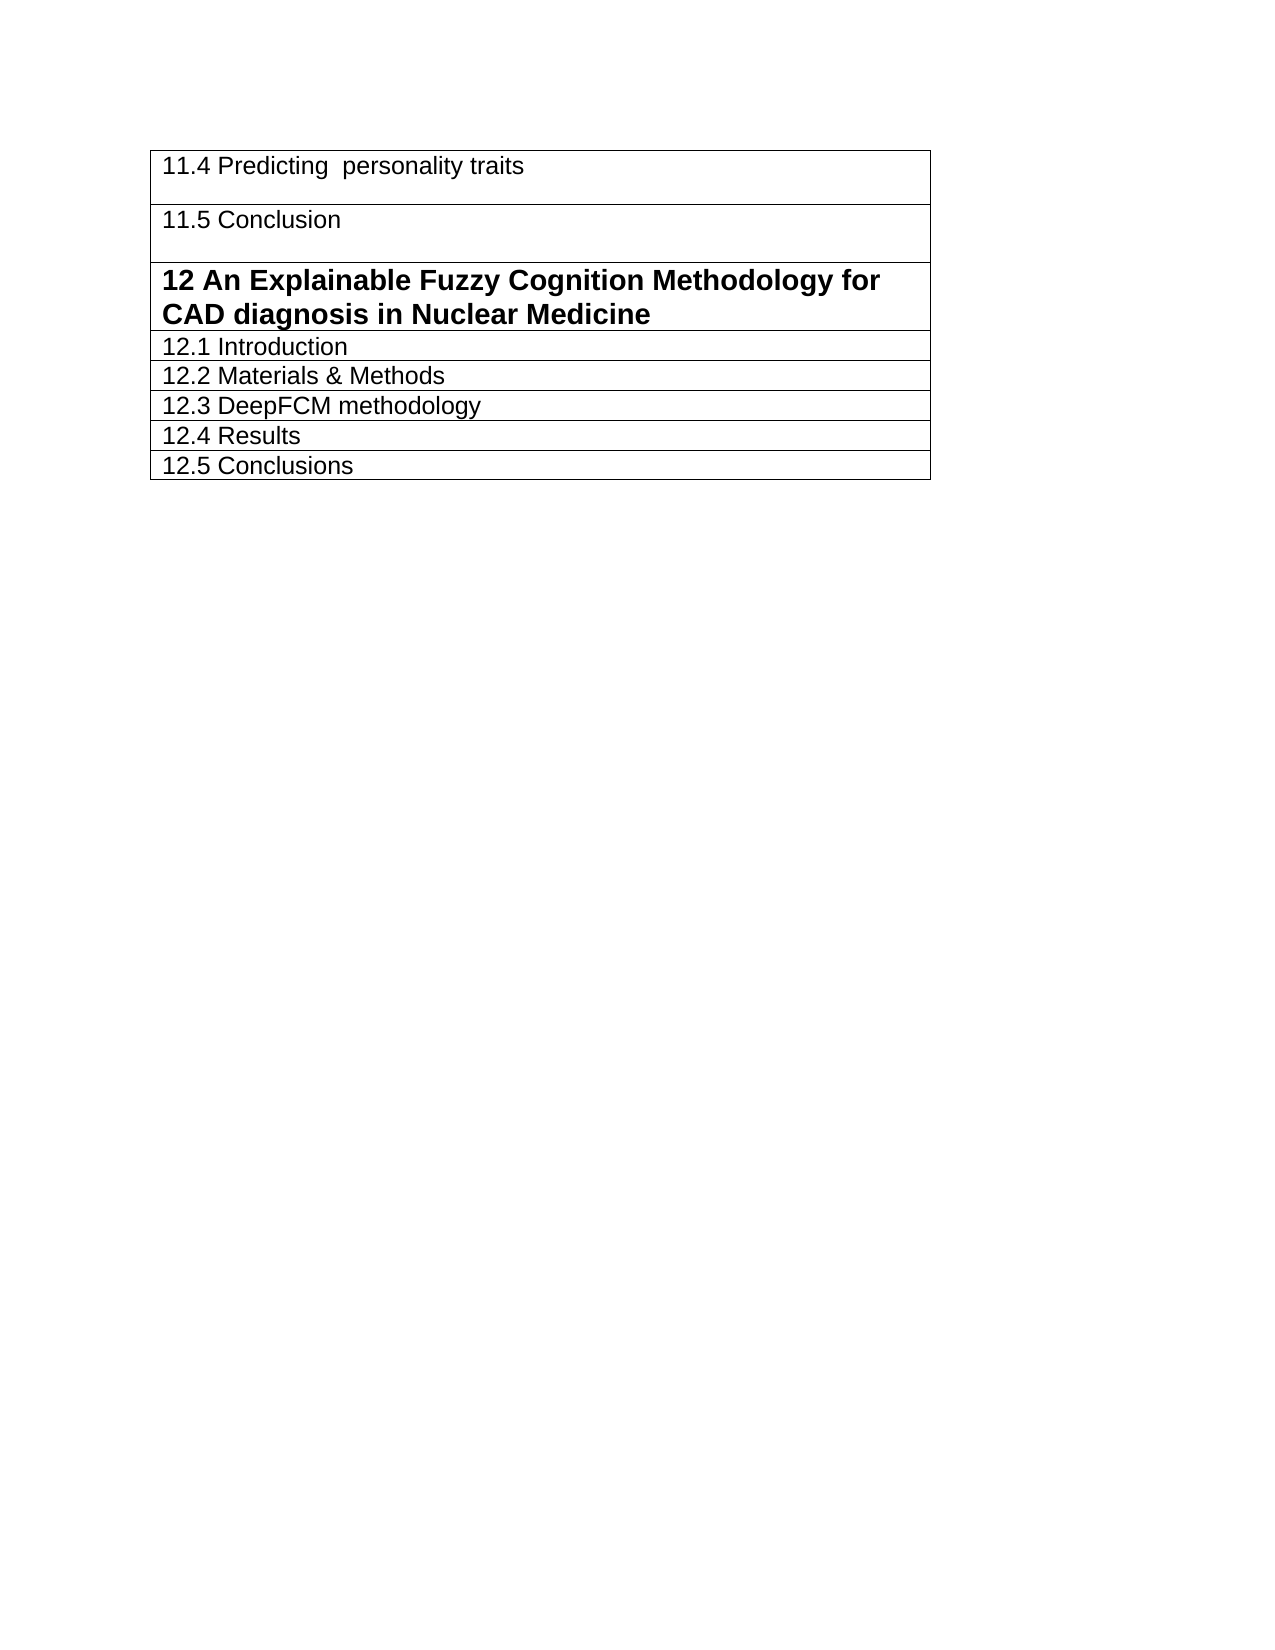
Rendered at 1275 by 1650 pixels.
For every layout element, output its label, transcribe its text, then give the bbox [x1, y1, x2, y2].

table_cell 12 An Explainable Fuzzy Cognition Methodology for CAD diagnosis in Nuclear Medicine [151, 263, 930, 330]
table_cell 11.5 Conclusion [151, 205, 930, 262]
table_cell 12.1 Introduction [151, 331, 930, 360]
table_cell 12.3 DeepFCM methodology [151, 391, 930, 420]
table_cell 11.4 Predicting personality traits [151, 151, 930, 204]
table_cell 12.4 Results [151, 421, 930, 449]
table_cell 12.2 Materials & Methods [151, 361, 930, 390]
table_cell 12.5 Conclusions [151, 451, 930, 479]
